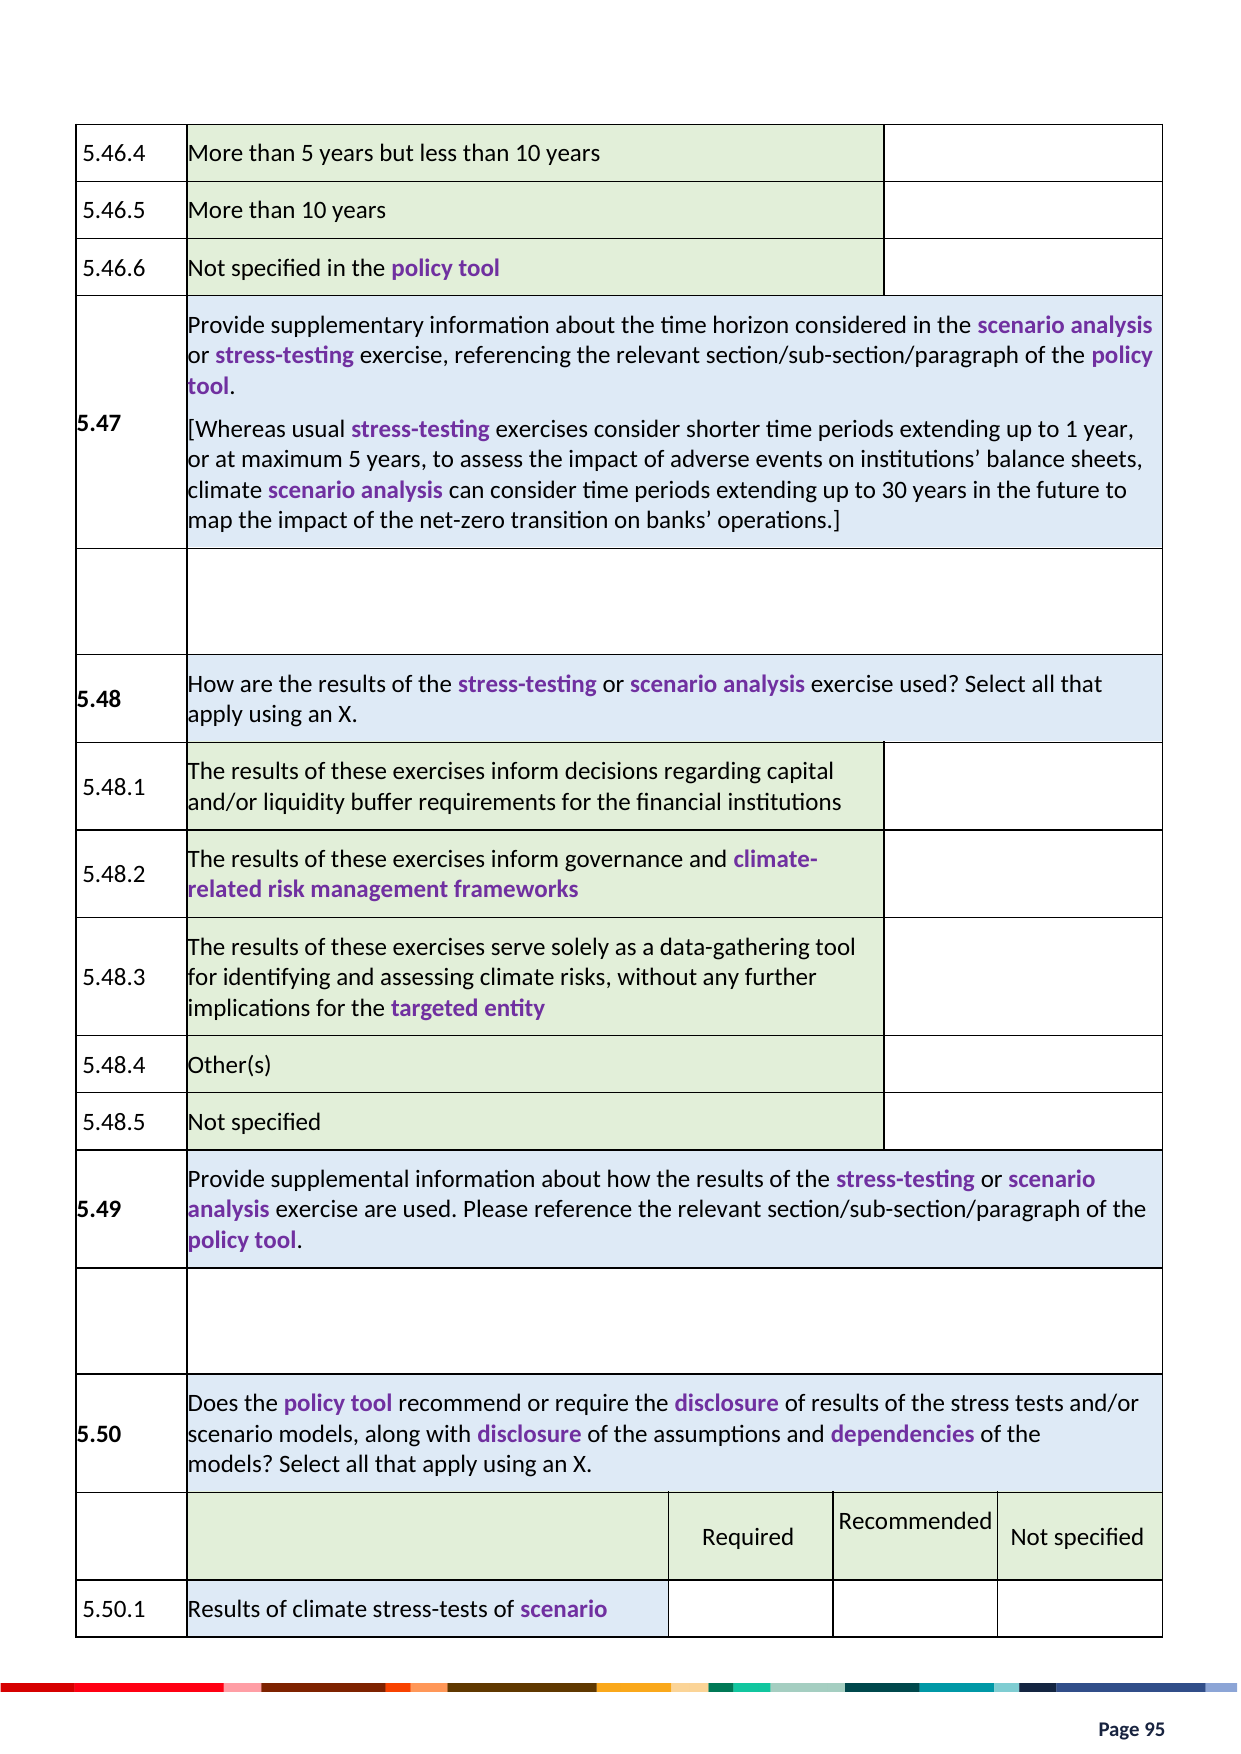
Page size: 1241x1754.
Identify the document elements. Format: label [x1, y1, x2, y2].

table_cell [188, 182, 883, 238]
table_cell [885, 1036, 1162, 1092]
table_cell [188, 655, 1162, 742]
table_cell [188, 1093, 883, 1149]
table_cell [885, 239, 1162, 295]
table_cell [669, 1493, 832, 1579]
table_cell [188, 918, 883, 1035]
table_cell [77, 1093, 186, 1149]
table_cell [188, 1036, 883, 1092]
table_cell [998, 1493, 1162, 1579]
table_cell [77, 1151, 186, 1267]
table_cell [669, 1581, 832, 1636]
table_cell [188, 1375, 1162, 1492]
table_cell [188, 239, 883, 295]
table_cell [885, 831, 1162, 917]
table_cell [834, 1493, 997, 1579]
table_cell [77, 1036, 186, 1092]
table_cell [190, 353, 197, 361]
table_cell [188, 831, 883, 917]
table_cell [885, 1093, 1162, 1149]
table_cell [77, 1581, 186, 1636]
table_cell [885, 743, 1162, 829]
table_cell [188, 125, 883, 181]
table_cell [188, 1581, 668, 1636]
picture [0, 1683, 1236, 1692]
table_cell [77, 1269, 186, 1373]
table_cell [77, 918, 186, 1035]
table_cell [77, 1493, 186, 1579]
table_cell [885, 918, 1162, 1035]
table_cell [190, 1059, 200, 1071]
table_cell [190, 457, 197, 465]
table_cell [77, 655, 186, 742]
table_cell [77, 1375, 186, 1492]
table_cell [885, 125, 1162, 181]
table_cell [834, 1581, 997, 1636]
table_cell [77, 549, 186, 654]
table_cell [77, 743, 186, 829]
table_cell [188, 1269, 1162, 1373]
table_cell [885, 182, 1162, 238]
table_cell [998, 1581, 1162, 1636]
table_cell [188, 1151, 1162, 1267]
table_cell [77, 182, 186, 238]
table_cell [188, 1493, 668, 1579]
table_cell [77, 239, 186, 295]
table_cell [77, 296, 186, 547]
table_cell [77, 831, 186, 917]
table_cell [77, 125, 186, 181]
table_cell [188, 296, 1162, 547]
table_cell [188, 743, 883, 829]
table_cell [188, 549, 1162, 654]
